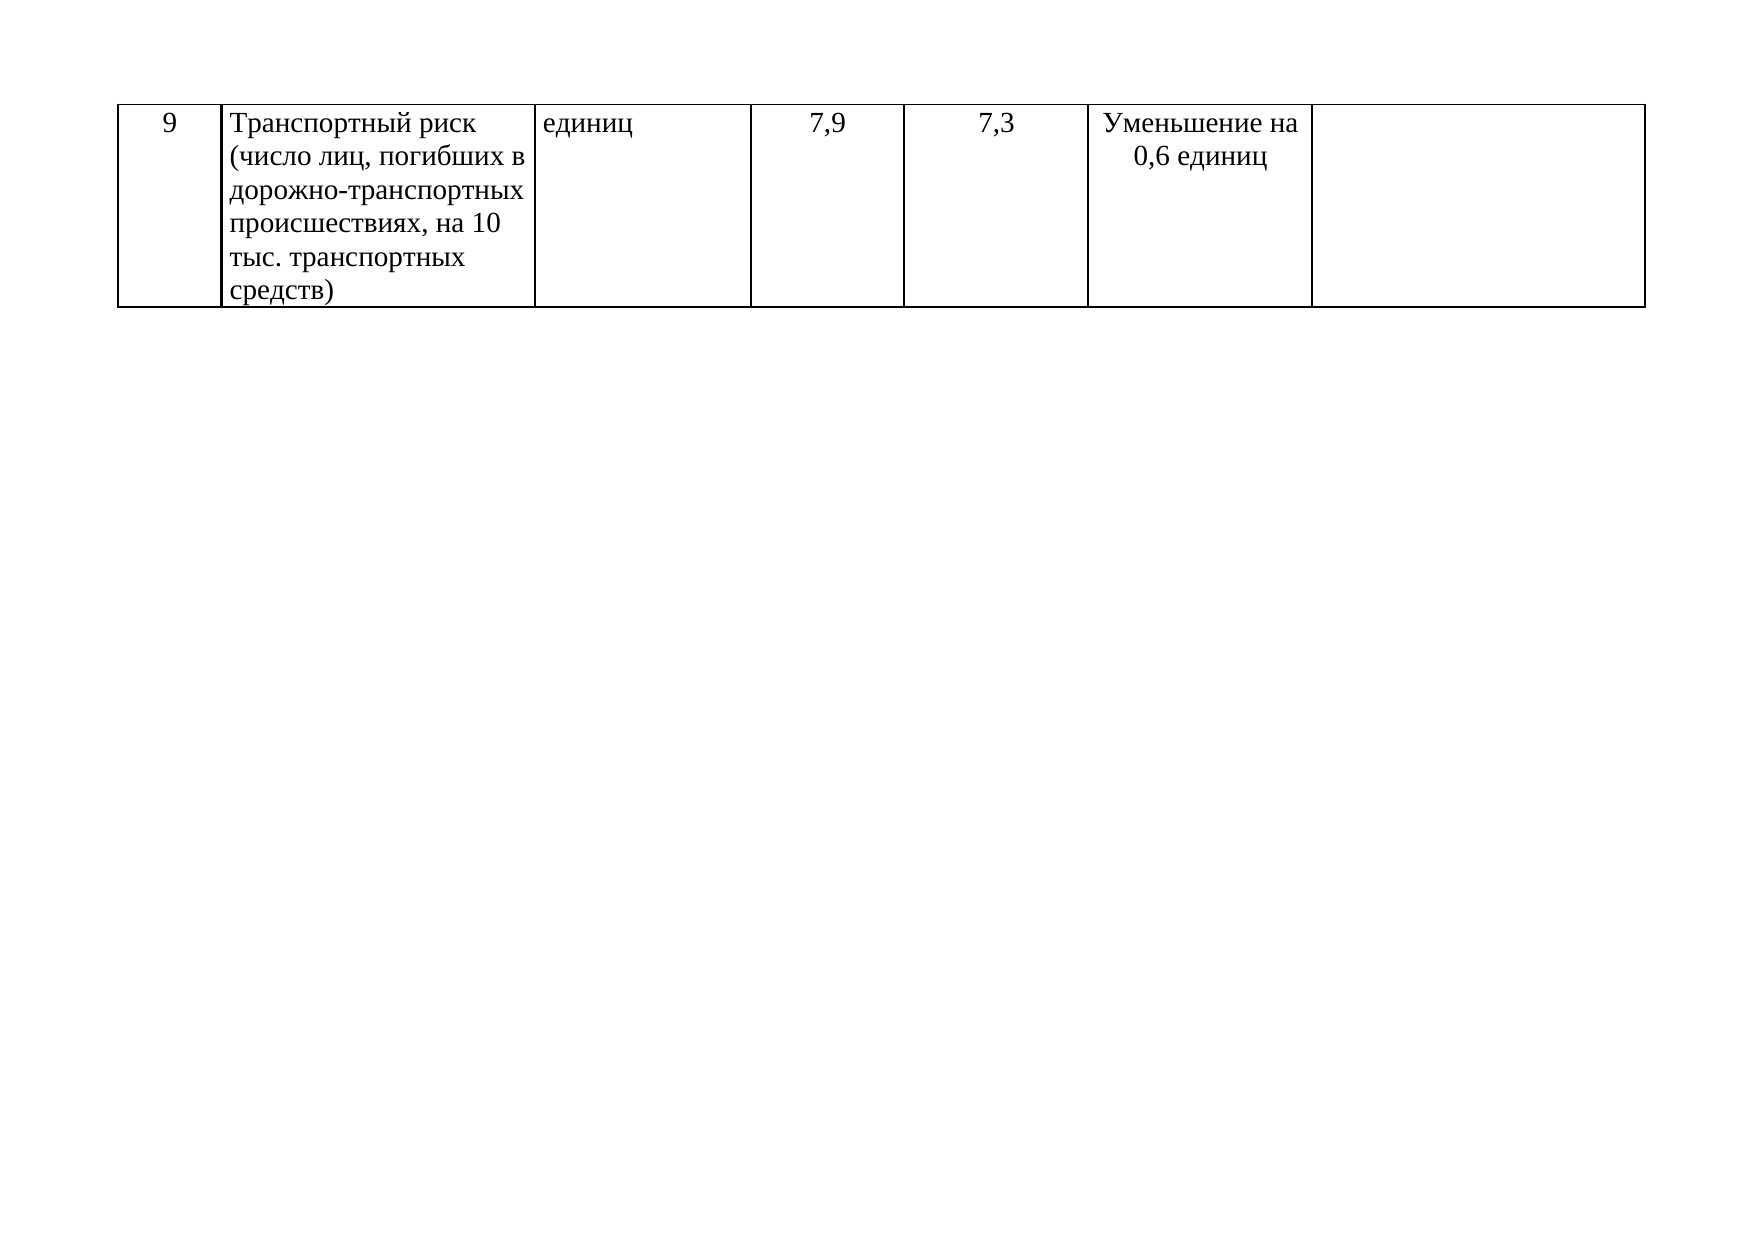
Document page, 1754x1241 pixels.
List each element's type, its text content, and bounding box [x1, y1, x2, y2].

table_cell Уменьшение на 0,6 единиц [1089, 105, 1311, 306]
table_cell 9 [119, 105, 220, 306]
table_cell единиц [536, 105, 750, 306]
table_cell 7,3 [905, 105, 1087, 306]
table_cell Транспортный риск (число лиц, погибших в дорожно-транспортных происшествиях, на 10 тыс. транспортных средств) [223, 105, 534, 306]
table_cell 7,9 [752, 105, 903, 306]
table_cell [1313, 105, 1644, 306]
